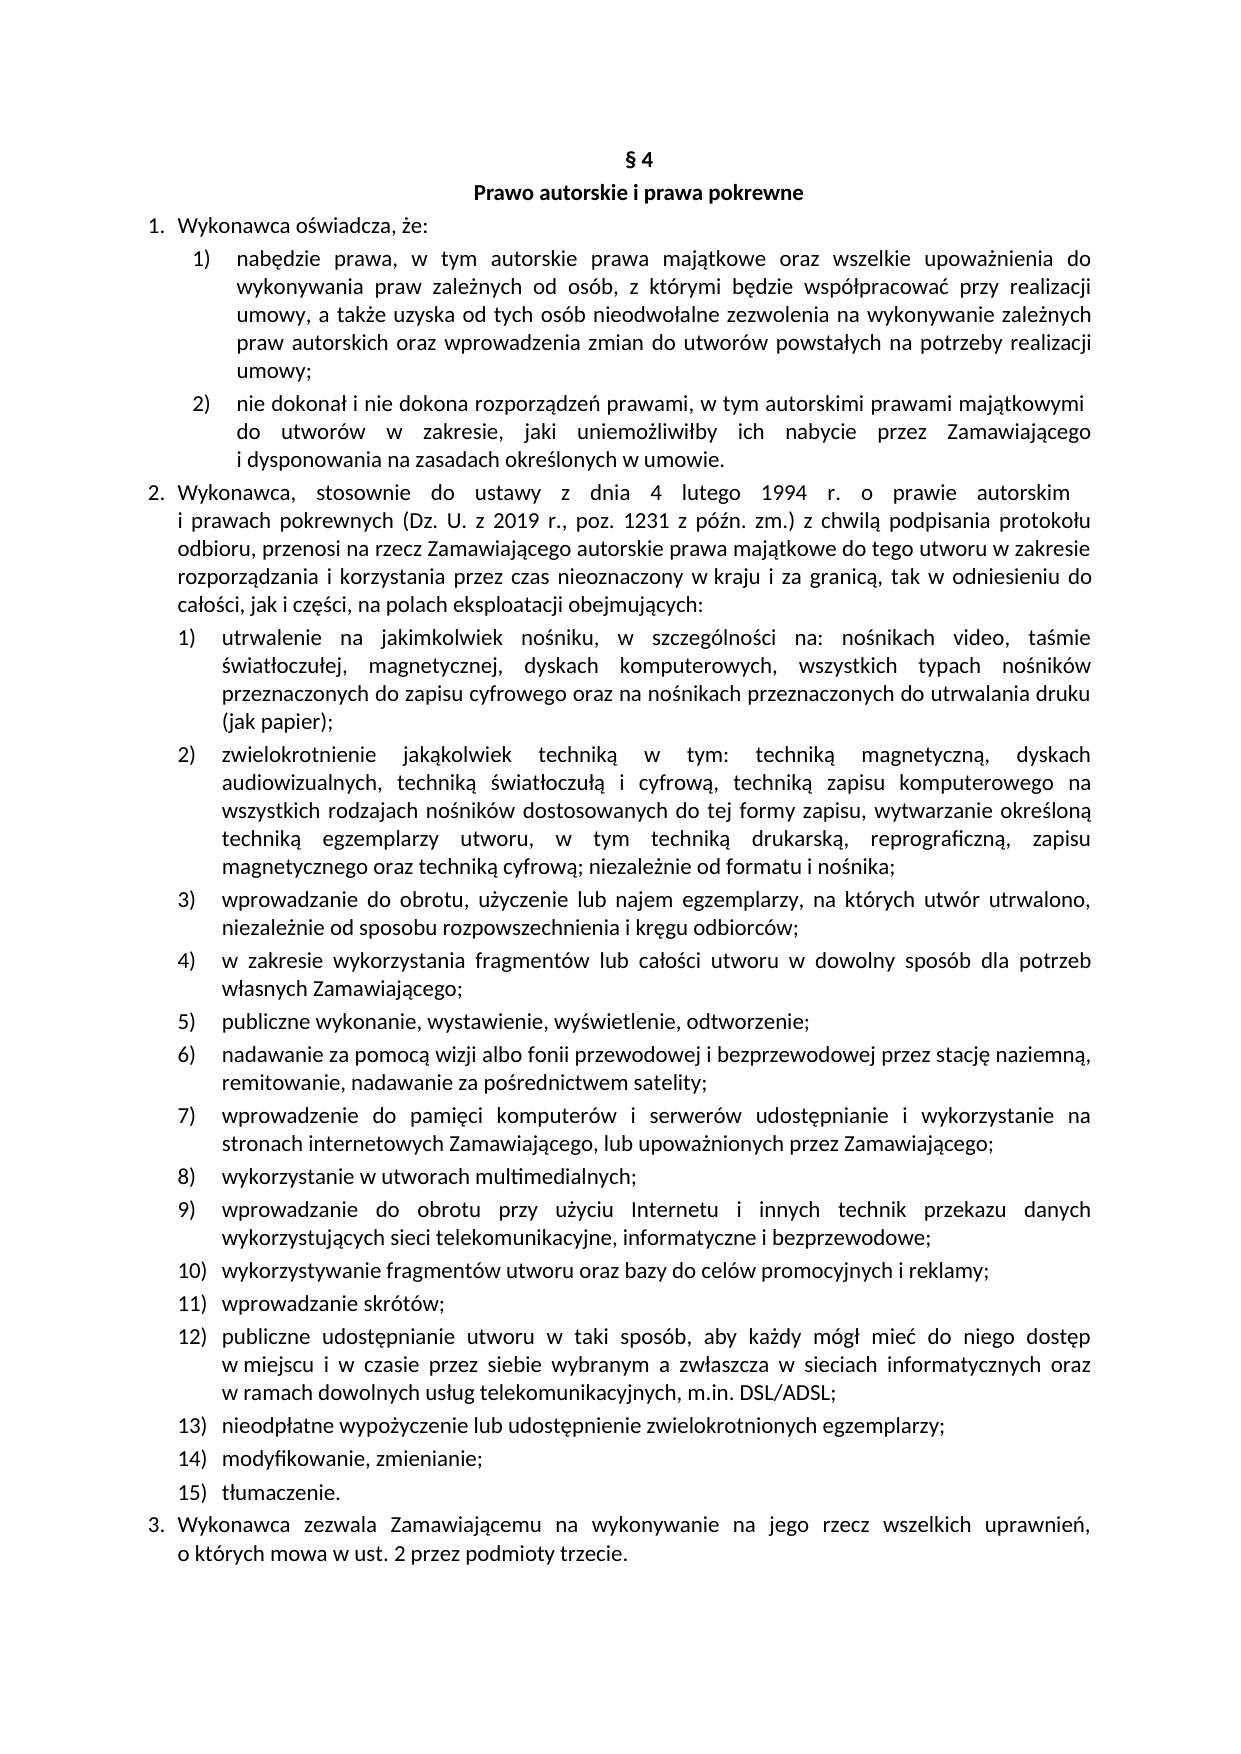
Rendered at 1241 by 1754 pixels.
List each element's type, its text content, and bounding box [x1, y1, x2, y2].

list nadawanie za pomocą wizji albo fonii przewodowej i bezprzewodowej przez stację naziemną, remitowanie, nadawanie za pośrednictwem satelity; [177, 1040, 1093, 1096]
list Wykonawca zezwala Zamawiającemu na wykonywanie na jego rzecz wszelkich uprawnień, o których mowa w ust. 2 przez podmioty trzecie. [148, 1511, 1093, 1567]
list nie dokonał i nie dokona rozporządzeń prawami, w tym autorskimi prawami majątkowymi do utworów w zakresie, jaki uniemożliwiłby ich nabycie przez Zamawiającego i dysponowania na zasadach określonych w umowie. [192, 389, 1093, 473]
text Prawo autorskie i prawa pokrewne [185, 178, 1093, 206]
list tłumaczenie. [177, 1478, 1093, 1506]
list wykorzystanie w utworach multimedialnych; [177, 1162, 1093, 1190]
list Wykonawca oświadcza, że: [148, 211, 1093, 239]
list nabędzie prawa, w tym autorskie prawa majątkowe oraz wszelkie upoważnienia do wykonywania praw zależnych od osób, z którymi będzie współpracować przy realizacji umowy, a także uzyska od tych osób nieodwołalne zezwolenia na wykonywanie zależnych praw autorskich oraz wprowadzenia zmian do utworów powstałych na potrzeby realizacji umowy; [192, 244, 1093, 384]
list zwielokrotnienie jakąkolwiek techniką w tym: techniką magnetyczną, dyskach audiowizualnych, techniką światłoczułą i cyfrową, techniką zapisu komputerowego na wszystkich rodzajach nośników dostosowanych do tej formy zapisu, wytwarzanie określoną techniką egzemplarzy utworu, w tym techniką drukarską, reprograficzną, zapisu magnetycznego oraz techniką cyfrową; niezależnie od formatu i nośnika; [177, 740, 1093, 880]
text § 4 [185, 145, 1093, 173]
list wprowadzanie do obrotu, użyczenie lub najem egzemplarzy, na których utwór utrwalono, niezależnie od sposobu rozpowszechnienia i kręgu odbiorców; [177, 885, 1093, 941]
list w zakresie wykorzystania fragmentów lub całości utworu w dowolny sposób dla potrzeb własnych Zamawiającego; [177, 946, 1093, 1002]
list utrwalenie na jakimkolwiek nośniku, w szczególności na: nośnikach video, taśmie światłoczułej, magnetycznej, dyskach komputerowych, wszystkich typach nośników przeznaczonych do zapisu cyfrowego oraz na nośnikach przeznaczonych do utrwalania druku (jak papier); [177, 623, 1093, 735]
list wprowadzenie do pamięci komputerów i serwerów udostępnianie i wykorzystanie na stronach internetowych Zamawiającego, lub upoważnionych przez Zamawiającego; [177, 1101, 1093, 1157]
list publiczne wykonanie, wystawienie, wyświetlenie, odtworzenie; [177, 1007, 1093, 1035]
list wprowadzanie do obrotu przy użyciu Internetu i innych technik przekazu danych wykorzystujących sieci telekomunikacyjne, informatyczne i bezprzewodowe; [177, 1195, 1093, 1251]
list modyfikowanie, zmienianie; [177, 1444, 1093, 1473]
list nieodpłatne wypożyczenie lub udostępnienie zwielokrotnionych egzemplarzy; [177, 1412, 1093, 1439]
list publiczne udostępnianie utworu w taki sposób, aby każdy mógł mieć do niego dostęp w miejscu i w czasie przez siebie wybranym a zwłaszcza w sieciach informatycznych oraz w ramach dowolnych usług telekomunikacyjnych, m.in. DSL/ADSL; [177, 1322, 1093, 1407]
list Wykonawca, stosownie do ustawy z dnia 4 lutego 1994 r. o prawie autorskim i prawach pokrewnych (Dz. U. z 2019 r., poz. 1231 z późn. zm.) z chwilą podpisania protokołu odbioru, przenosi na rzecz Zamawiającego autorskie prawa majątkowe do tego utworu w zakresie rozporządzania i korzystania przez czas nieoznaczony w kraju i za granicą, tak w odniesieniu do całości, jak i części, na polach eksploatacji obejmujących: [148, 478, 1093, 618]
list wykorzystywanie fragmentów utworu oraz bazy do celów promocyjnych i reklamy; [177, 1256, 1093, 1284]
list wprowadzanie skrótów; [177, 1289, 1093, 1317]
